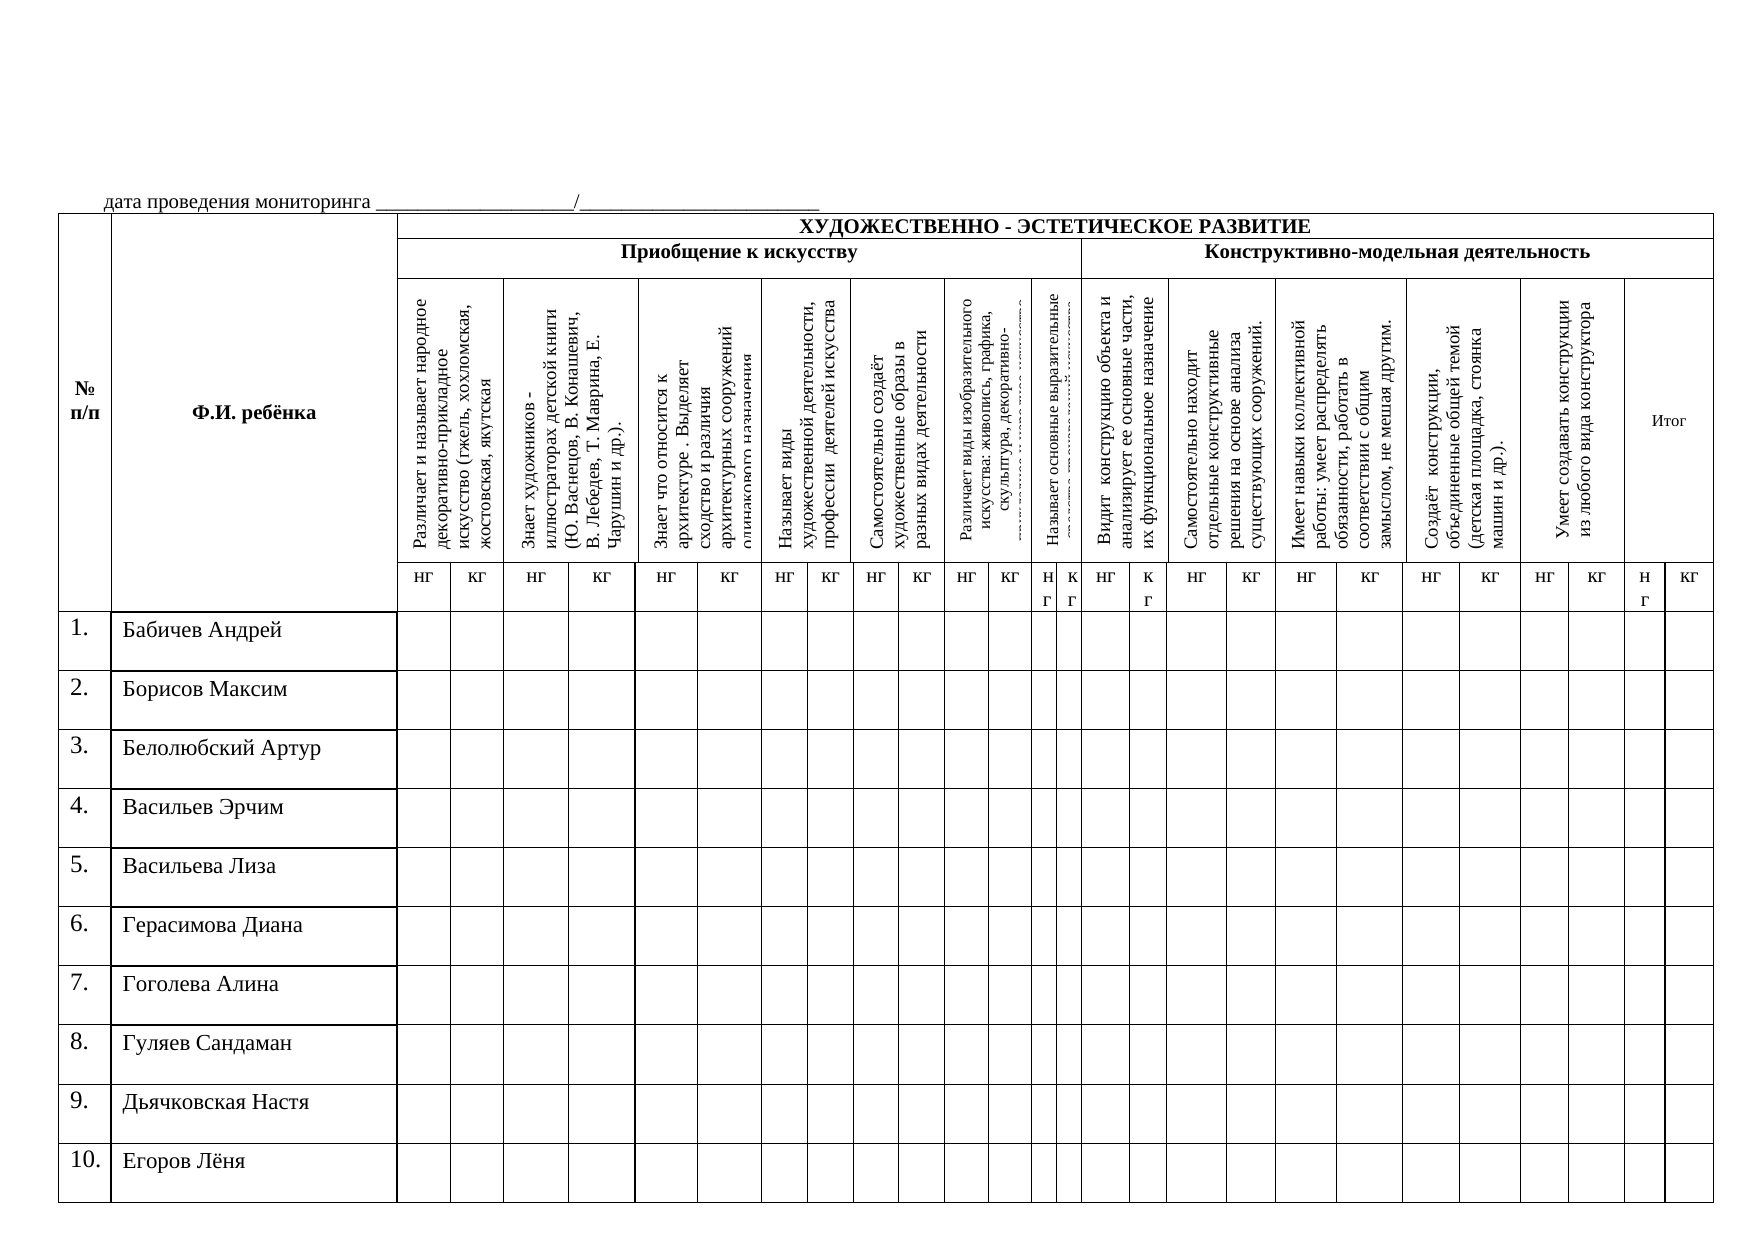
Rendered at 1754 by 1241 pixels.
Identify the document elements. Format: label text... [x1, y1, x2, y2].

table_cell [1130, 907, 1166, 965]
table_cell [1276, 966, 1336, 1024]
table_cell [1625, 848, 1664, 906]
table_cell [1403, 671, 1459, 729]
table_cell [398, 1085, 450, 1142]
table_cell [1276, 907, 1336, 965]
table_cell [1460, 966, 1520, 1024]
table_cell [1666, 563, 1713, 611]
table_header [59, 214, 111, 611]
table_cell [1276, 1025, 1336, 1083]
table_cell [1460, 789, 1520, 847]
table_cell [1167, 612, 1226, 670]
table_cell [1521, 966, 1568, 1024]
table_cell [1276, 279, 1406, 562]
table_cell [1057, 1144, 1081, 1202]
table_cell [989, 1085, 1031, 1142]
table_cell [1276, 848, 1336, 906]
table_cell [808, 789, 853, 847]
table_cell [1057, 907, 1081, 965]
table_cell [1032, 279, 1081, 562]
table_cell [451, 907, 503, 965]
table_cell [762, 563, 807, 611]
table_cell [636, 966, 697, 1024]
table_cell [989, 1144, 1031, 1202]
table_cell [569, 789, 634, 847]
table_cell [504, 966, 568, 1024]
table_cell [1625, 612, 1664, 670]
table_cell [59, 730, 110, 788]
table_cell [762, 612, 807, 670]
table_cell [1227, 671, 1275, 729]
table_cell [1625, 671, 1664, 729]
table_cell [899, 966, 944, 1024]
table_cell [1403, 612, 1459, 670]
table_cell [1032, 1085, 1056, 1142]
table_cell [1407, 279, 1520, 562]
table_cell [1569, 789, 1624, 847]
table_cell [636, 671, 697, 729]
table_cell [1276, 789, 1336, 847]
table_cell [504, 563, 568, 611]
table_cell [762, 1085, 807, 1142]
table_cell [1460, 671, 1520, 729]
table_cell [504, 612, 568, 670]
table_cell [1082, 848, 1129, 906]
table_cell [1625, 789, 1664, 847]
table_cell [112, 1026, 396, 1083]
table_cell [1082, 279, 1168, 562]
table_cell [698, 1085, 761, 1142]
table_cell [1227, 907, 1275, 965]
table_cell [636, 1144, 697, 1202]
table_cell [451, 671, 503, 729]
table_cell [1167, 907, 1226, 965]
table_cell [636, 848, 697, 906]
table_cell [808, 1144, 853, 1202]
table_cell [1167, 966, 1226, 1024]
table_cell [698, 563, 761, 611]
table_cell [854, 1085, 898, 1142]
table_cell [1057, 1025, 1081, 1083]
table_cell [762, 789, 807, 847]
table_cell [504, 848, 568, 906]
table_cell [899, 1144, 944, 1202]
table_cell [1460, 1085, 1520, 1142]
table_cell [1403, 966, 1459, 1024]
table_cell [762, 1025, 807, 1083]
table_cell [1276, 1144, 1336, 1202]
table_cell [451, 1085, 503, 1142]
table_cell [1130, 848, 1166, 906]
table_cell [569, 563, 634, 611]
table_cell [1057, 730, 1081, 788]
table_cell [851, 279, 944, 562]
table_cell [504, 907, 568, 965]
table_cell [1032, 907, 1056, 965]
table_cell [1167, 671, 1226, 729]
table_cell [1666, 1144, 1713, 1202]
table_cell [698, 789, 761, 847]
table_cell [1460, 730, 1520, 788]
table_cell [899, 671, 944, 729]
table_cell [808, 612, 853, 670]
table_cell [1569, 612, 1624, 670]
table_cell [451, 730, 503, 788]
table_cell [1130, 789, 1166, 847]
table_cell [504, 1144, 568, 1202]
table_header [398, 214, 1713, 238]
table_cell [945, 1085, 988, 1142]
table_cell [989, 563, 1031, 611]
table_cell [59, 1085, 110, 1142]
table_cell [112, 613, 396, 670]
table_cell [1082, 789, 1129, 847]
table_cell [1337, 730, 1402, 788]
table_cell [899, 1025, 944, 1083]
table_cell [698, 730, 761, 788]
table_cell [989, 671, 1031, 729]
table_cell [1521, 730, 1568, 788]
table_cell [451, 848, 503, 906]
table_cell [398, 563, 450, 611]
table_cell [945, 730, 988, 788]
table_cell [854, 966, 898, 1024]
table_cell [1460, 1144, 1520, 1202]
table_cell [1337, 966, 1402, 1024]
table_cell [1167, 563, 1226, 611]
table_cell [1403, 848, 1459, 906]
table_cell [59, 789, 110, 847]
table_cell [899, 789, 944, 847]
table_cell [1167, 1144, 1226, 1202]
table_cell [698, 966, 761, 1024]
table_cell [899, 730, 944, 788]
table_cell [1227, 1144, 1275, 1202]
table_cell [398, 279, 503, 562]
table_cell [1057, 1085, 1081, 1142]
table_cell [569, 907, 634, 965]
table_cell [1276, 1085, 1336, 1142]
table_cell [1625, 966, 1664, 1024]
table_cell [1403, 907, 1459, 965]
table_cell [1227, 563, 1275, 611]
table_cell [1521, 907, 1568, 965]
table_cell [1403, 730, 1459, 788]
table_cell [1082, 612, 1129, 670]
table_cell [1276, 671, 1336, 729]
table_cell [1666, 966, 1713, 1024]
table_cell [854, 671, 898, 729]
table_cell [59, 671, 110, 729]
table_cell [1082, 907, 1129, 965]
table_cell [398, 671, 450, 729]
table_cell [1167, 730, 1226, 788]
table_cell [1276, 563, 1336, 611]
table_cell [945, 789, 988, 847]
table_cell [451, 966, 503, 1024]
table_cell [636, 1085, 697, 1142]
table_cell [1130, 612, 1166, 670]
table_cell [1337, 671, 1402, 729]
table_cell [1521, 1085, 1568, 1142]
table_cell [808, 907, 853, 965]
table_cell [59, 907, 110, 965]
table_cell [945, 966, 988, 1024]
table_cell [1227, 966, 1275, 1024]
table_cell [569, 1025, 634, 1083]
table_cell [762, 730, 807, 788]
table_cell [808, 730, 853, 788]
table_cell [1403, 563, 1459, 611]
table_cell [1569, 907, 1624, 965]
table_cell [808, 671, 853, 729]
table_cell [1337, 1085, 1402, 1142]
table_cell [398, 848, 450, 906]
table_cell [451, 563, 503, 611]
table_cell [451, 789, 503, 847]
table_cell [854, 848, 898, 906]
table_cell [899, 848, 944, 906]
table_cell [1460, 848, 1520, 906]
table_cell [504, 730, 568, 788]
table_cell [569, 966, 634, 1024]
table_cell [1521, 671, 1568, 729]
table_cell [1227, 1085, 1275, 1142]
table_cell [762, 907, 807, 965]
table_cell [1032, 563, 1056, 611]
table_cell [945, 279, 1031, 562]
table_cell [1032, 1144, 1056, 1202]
text дата проведения мониторинга ___________________/_______________________ [103, 189, 1683, 213]
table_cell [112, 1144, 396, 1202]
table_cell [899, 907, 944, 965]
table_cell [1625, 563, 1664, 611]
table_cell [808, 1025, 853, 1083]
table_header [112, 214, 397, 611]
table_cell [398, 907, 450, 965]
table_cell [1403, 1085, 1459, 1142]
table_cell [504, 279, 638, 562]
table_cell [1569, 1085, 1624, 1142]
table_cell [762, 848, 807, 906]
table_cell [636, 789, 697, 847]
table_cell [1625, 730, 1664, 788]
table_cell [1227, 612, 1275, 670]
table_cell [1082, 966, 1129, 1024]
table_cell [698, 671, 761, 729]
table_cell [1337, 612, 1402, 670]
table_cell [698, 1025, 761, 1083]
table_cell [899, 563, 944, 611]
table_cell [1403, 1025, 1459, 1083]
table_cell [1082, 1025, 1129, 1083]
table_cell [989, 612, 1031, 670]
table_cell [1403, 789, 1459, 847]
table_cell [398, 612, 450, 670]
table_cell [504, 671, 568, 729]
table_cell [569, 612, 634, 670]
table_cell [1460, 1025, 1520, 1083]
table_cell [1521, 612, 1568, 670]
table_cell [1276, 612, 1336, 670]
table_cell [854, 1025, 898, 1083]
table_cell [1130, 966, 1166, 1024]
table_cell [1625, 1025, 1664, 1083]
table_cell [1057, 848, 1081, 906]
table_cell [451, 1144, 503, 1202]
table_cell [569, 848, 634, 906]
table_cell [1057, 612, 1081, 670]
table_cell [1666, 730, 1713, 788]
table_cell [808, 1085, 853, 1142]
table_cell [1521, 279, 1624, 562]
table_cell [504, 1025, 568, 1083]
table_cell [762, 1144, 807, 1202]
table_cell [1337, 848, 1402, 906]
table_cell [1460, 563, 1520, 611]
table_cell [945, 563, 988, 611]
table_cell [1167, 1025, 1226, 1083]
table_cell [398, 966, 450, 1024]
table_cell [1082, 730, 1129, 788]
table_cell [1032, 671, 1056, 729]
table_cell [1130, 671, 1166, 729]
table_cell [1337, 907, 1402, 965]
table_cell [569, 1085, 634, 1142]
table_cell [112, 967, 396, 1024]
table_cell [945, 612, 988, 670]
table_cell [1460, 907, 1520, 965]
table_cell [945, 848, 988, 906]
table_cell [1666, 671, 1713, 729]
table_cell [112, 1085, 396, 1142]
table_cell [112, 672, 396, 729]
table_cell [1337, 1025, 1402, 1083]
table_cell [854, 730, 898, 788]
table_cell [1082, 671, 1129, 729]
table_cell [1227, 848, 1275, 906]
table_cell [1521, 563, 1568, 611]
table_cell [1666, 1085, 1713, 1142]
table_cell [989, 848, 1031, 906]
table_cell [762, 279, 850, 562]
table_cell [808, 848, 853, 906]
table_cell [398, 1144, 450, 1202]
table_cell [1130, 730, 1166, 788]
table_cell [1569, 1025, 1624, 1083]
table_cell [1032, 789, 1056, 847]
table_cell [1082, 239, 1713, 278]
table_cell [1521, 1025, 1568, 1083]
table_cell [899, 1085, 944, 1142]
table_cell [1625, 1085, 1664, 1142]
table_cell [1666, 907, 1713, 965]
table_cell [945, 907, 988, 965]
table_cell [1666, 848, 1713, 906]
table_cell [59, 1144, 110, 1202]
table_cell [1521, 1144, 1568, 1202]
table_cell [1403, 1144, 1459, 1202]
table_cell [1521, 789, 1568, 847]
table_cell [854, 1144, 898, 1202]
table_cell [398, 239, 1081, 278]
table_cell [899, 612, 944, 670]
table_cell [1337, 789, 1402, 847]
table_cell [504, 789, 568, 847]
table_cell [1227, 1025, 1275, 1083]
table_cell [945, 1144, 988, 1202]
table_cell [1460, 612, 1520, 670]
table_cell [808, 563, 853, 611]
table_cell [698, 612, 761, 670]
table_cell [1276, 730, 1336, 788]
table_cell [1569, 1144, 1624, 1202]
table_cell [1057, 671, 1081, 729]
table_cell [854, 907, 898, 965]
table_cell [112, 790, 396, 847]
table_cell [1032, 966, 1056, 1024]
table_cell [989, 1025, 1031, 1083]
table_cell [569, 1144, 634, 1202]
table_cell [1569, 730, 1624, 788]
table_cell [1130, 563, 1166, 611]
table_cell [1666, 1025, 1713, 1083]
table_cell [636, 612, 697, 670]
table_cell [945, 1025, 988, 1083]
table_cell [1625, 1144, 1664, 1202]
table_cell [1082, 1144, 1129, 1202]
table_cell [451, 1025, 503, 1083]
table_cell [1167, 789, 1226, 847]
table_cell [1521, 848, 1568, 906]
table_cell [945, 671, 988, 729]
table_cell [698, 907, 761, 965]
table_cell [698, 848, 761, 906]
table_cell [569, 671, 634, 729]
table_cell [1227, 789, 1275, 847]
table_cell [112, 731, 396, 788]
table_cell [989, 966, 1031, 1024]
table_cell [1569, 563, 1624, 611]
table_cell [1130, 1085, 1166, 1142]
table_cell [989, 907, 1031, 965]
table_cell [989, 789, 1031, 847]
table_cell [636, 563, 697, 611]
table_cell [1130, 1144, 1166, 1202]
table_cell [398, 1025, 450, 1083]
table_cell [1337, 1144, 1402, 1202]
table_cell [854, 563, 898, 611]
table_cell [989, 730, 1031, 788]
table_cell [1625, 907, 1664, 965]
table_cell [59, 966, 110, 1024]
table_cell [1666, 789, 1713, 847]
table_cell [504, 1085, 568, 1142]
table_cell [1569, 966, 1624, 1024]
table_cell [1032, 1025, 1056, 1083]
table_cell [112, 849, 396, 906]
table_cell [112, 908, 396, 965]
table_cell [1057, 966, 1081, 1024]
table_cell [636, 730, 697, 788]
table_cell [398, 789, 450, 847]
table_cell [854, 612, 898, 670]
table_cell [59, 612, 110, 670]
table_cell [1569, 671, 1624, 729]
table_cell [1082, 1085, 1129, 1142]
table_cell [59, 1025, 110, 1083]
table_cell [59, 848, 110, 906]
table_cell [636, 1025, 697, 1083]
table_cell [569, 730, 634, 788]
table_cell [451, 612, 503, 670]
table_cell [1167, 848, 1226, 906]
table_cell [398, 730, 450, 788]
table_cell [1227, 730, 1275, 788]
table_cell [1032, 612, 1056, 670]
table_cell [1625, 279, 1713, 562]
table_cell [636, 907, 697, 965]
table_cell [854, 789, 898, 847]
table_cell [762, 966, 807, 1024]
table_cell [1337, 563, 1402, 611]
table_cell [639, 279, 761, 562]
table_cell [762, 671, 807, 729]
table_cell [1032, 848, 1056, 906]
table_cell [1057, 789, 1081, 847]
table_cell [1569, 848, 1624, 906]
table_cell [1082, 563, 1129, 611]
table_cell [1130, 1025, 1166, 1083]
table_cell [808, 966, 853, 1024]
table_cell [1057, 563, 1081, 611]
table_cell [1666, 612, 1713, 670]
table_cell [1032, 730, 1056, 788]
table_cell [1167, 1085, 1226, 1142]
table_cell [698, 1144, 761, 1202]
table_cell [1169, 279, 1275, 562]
